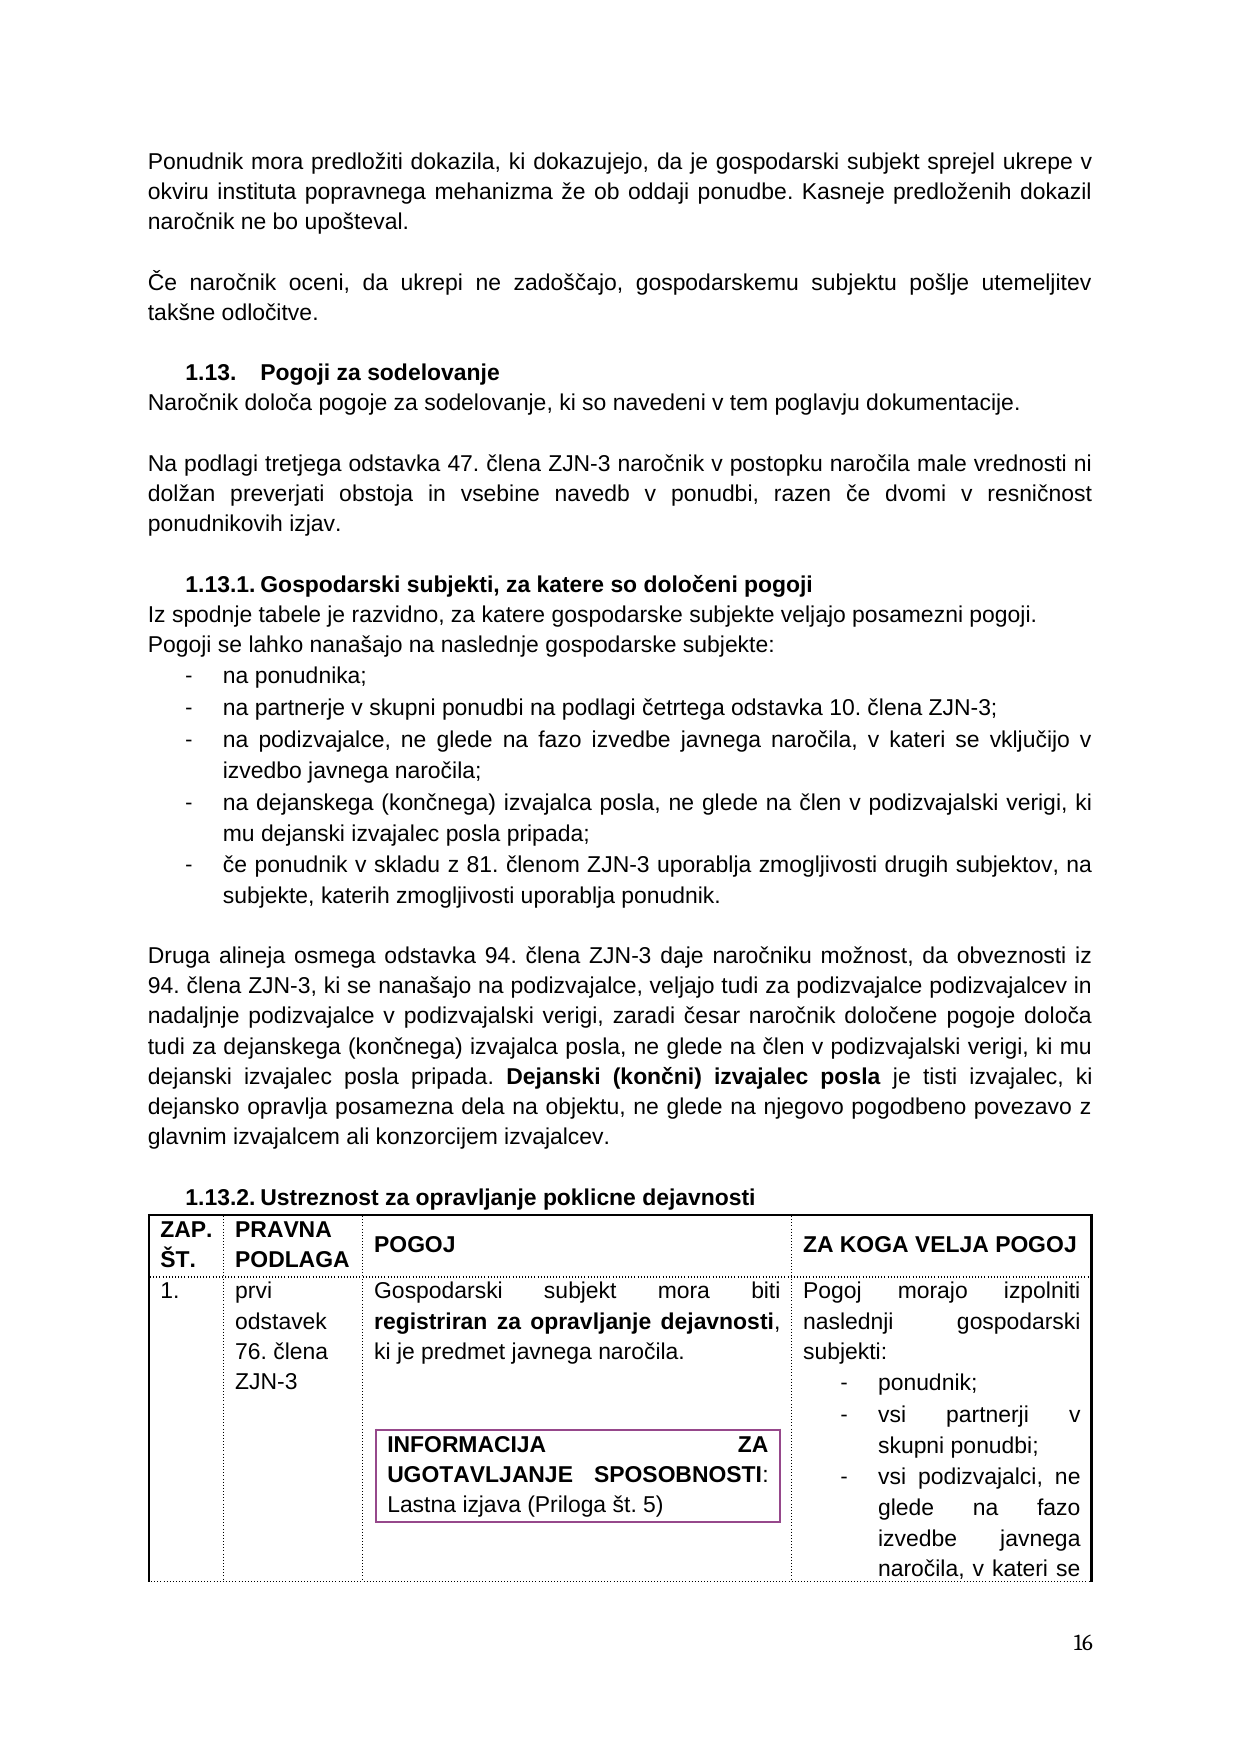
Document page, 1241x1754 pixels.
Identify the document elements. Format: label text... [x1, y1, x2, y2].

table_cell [792, 1276, 1090, 1581]
text Iz spodnje tabele je razvidno, za katere gospodarske subjekte veljajo posamezni pogoji. [148, 601, 1092, 627]
text Druga alineja osmega odstavka 94. člena ZJN-3 daje naročniku možnost, da obveznosti iz 94. člena ZJN-3, ki se nanašajo na podizvajalce, veljajo tudi za podizvajalce podizvajalcev in nadaljnje podizvajalce v podizvajalski verigi, zaradi česar naročnik določene pogoje določa tudi za dejanskega (končnega) izvajalca posla, ne glede na člen v podizvajalski verigi, ki mu dejanski izvajalec posla pripada. Dejanski (končni) izvajalec posla je tisti izvajalec, ki dejansko opravlja posamezna dela na objektu, ne glede na njegovo pogodbeno povezavo z glavnim izvajalcem ali konzorcijem izvajalcev. [148, 942, 1092, 1150]
table_header ZA KOGA VELJA POGOJ [792, 1216, 1090, 1276]
text Ustreznost za opravljanje poklicne dejavnosti [185, 1184, 1092, 1210]
table_header PRAVNA PODLAGA [224, 1216, 363, 1276]
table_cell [224, 1276, 363, 1581]
text Ponudnik mora predložiti dokazila, ki dokazujejo, da je gospodarski subjekt sprejel ukrepe v okviru instituta popravnega mehanizma že ob oddaji ponudbe. Kasneje predloženih dokazil naročnik ne bo upošteval. [148, 148, 1092, 234]
list Gospodarski subjekti, za katere so določeni pogoji [185, 571, 1092, 597]
text Če naročnik oceni, da ukrepi ne zadoščajo, gospodarskemu subjektu pošlje utemeljitev takšne odločitve. [148, 268, 1092, 325]
text Na podlagi tretjega odstavka 47. člena ZJN-3 naročnik v postopku naročila male vrednosti ni dolžan preverjati obstoja in vsebine navedb v ponudbi, razen če dvomi v resničnost ponudnikovih izjav. [148, 450, 1092, 537]
text Pogoji se lahko nanašajo na naslednje gospodarske subjekte: [148, 631, 1092, 657]
list če ponudnik v skladu z 81. členom ZJN-3 uporablja zmogljivosti drugih subjektov, na subjekte, katerih zmogljivosti uporablja ponudnik. [185, 850, 1092, 908]
text Naročnik določa pogoje za sodelovanje, ki so navedeni v tem poglavju dokumentacije. [148, 389, 1092, 416]
list na ponudnika; [185, 661, 1092, 689]
subtitle Pogoji za sodelovanje [185, 359, 1092, 386]
list na podizvajalce, ne glede na fazo izvedbe javnega naročila, v kateri se vključijo v izvedbo javnega naročila; [185, 726, 1092, 784]
list na dejanskega (končnega) izvajalca posla, ne glede na člen v podizvajalski verigi, ki mu dejanski izvajalec posla pripada; [185, 788, 1092, 846]
table_cell 1. [150, 1276, 224, 1581]
table_header POGOJ [363, 1216, 792, 1276]
table_header ZAP. ŠT. [150, 1216, 224, 1276]
list na partnerje v skupni ponudbi na podlagi četrtega odstavka 10. člena ZJN-3; [185, 693, 1092, 721]
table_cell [363, 1276, 792, 1581]
